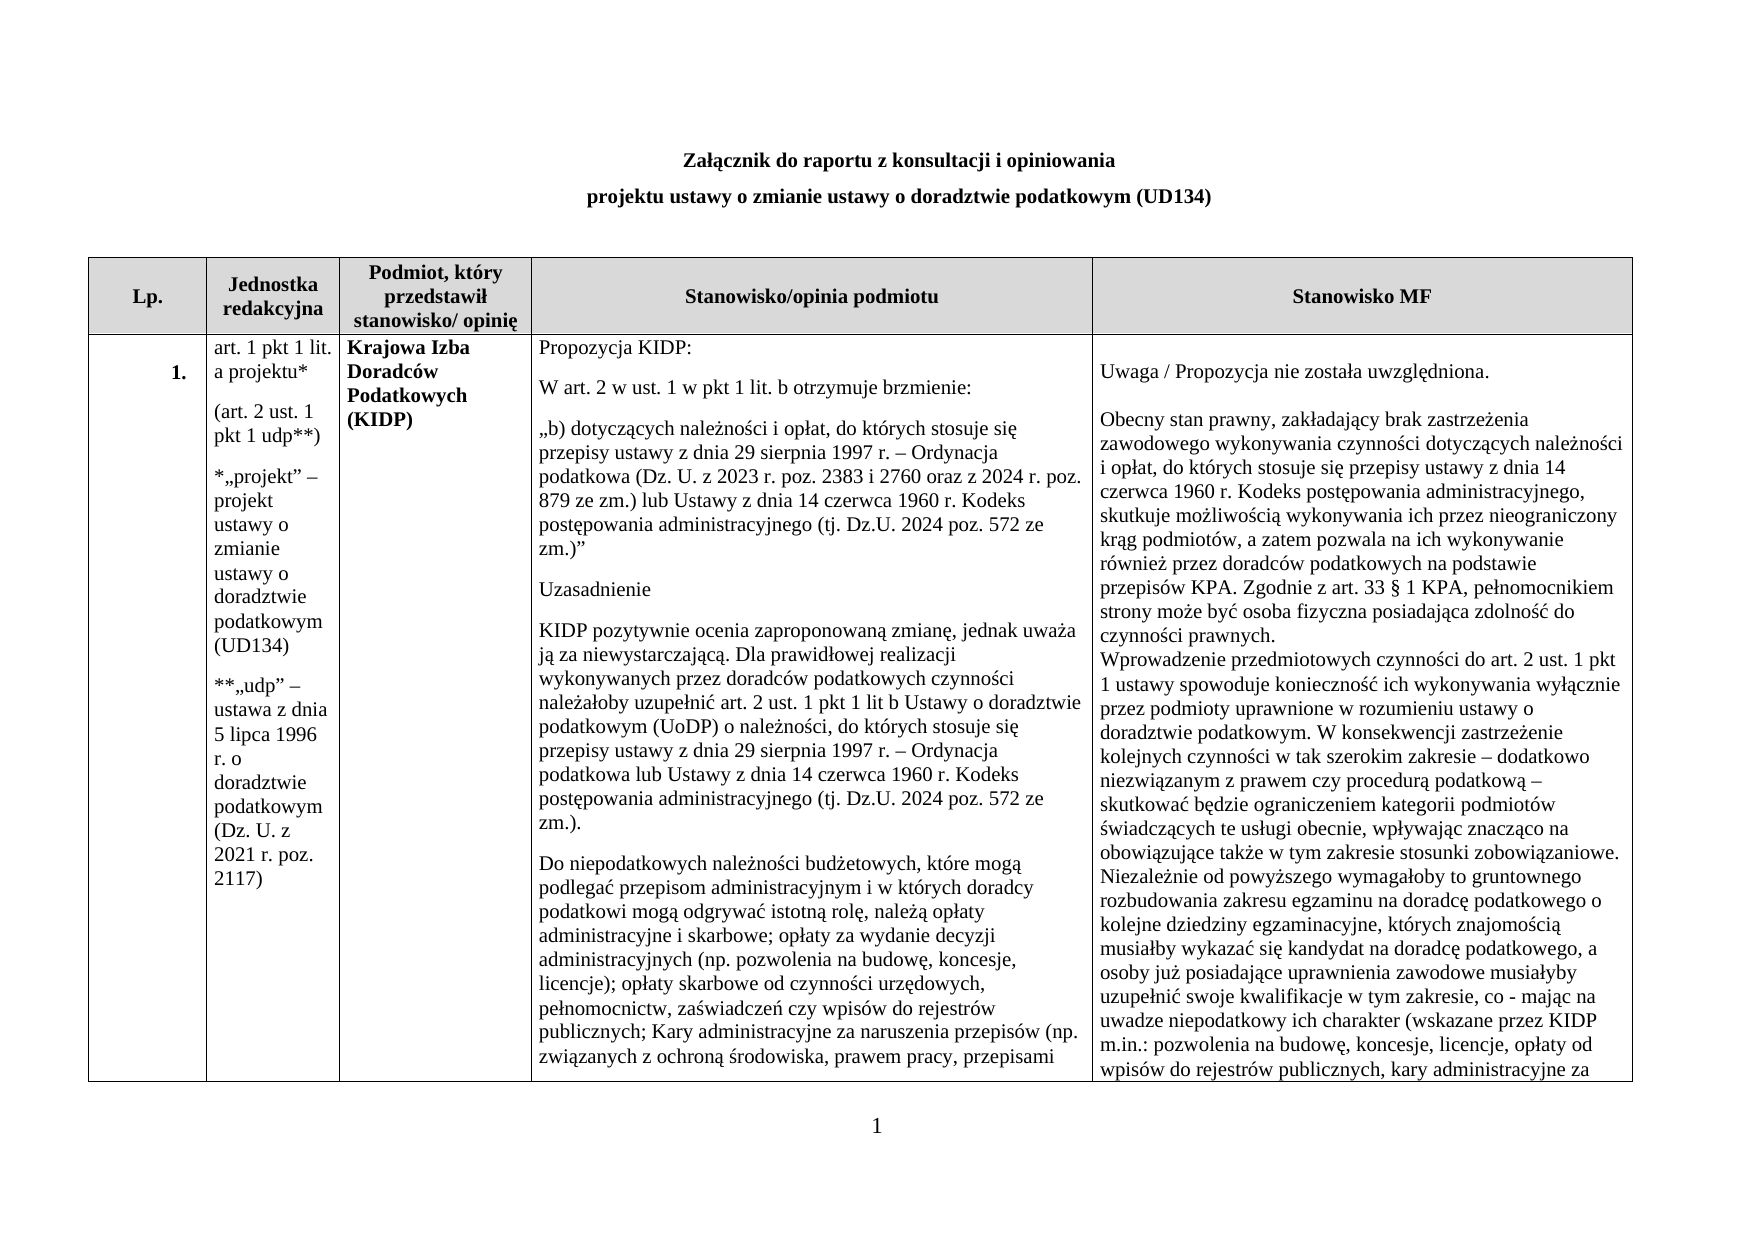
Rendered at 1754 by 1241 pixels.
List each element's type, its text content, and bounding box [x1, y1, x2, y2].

table_cell [89, 335, 206, 1081]
table_header Stanowisko MF [1093, 258, 1632, 333]
table_header Jednostka redakcyjna [207, 258, 339, 333]
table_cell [340, 335, 531, 1081]
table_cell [207, 335, 339, 1081]
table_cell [532, 335, 1092, 1081]
table_header Lp. [89, 258, 206, 333]
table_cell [1093, 335, 1632, 1081]
text projektu ustawy o zmianie ustawy o doradztwie podatkowym (UD134) [192, 184, 1606, 208]
table_header Stanowisko/opinia podmiotu [532, 258, 1092, 333]
text Załącznik do raportu z konsultacji i opiniowania [192, 148, 1606, 172]
table_header Podmiot, który przedstawił stanowisko/ opinię [340, 258, 531, 333]
